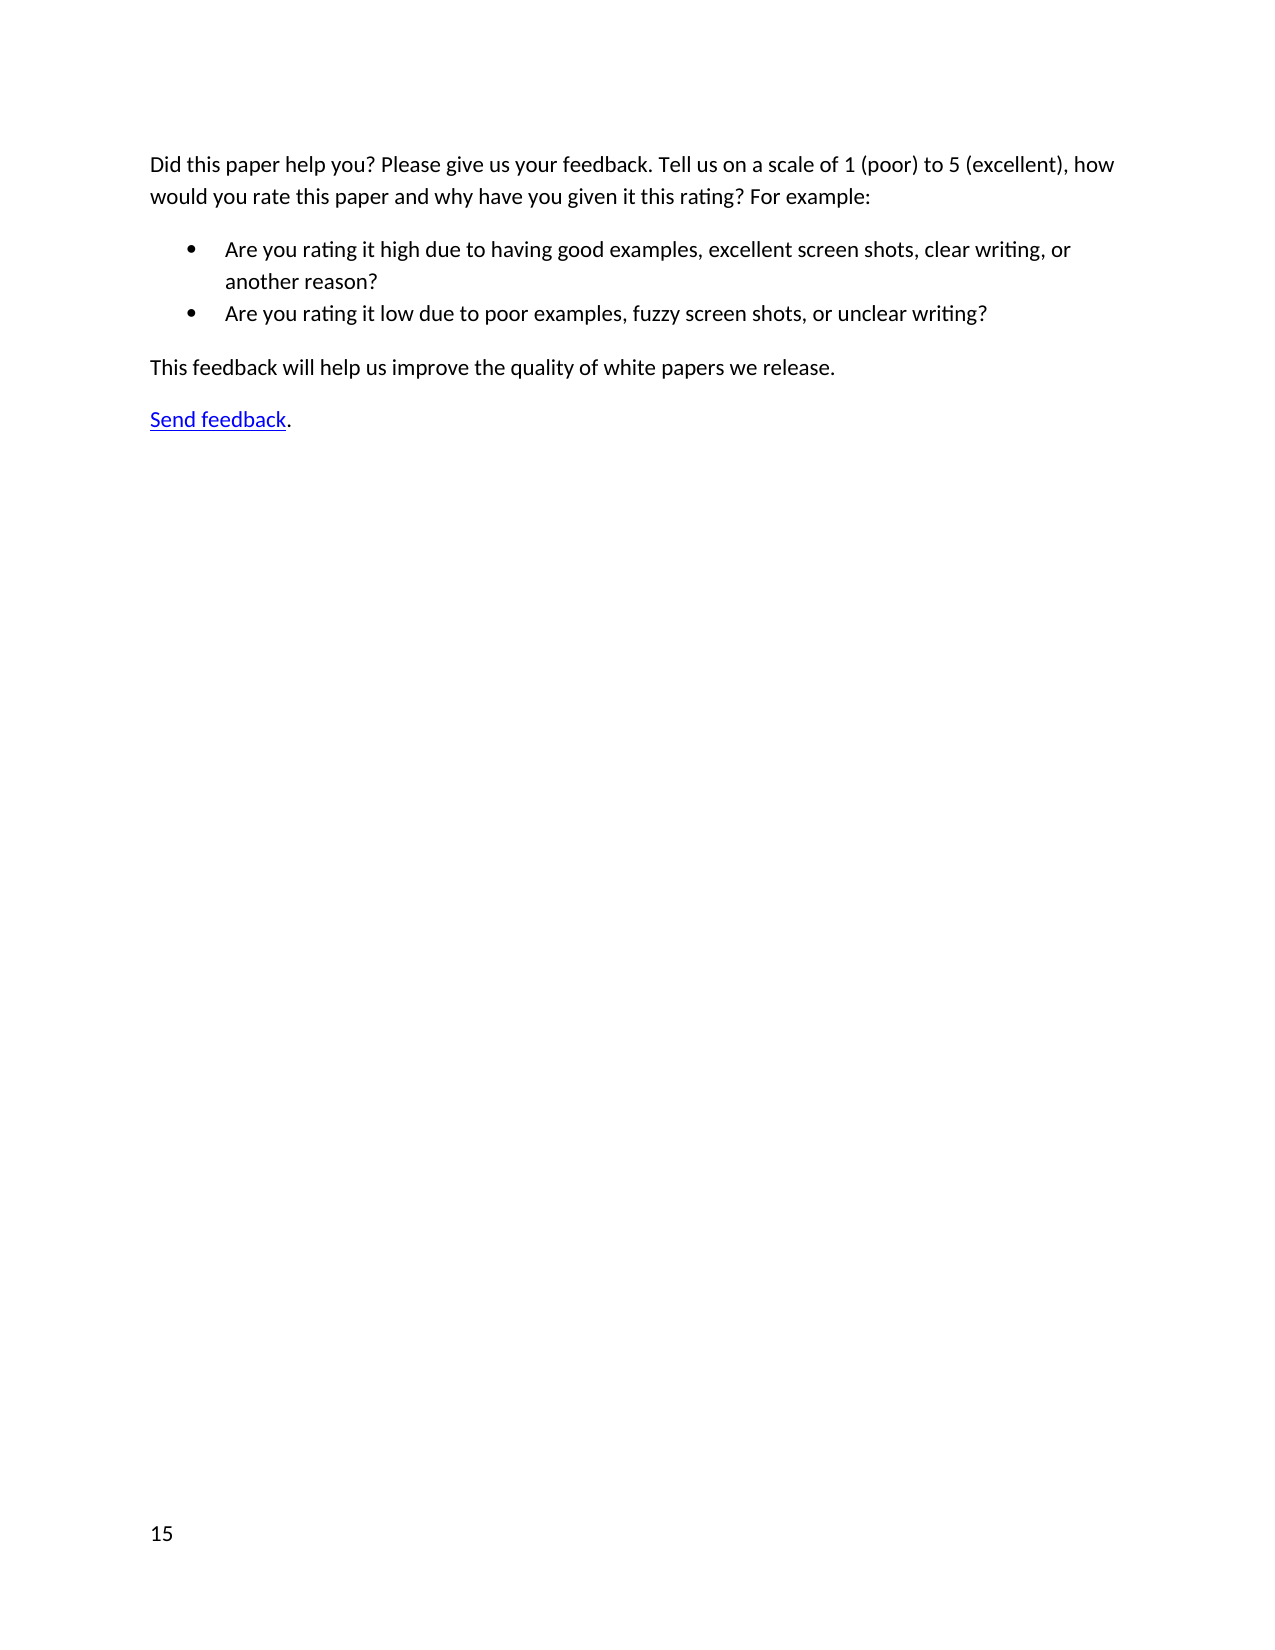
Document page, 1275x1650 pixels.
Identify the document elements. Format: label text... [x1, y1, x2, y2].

text Did this paper help you? Please give us your feedback. Tell us on a scale of 1 (poor) to 5 (excellent), how would you rate this paper and why have you given it this rating? For example: [150, 150, 1125, 210]
text Send feedback. [150, 406, 1125, 434]
list Are you rating it high due to having good examples, excellent screen shots, clear writing, or another reason? [187, 235, 1125, 295]
list Are you rating it low due to poor examples, fuzzy screen shots, or unclear writing? [187, 299, 1125, 328]
text This feedback will help us improve the quality of white papers we release. [150, 353, 1125, 381]
